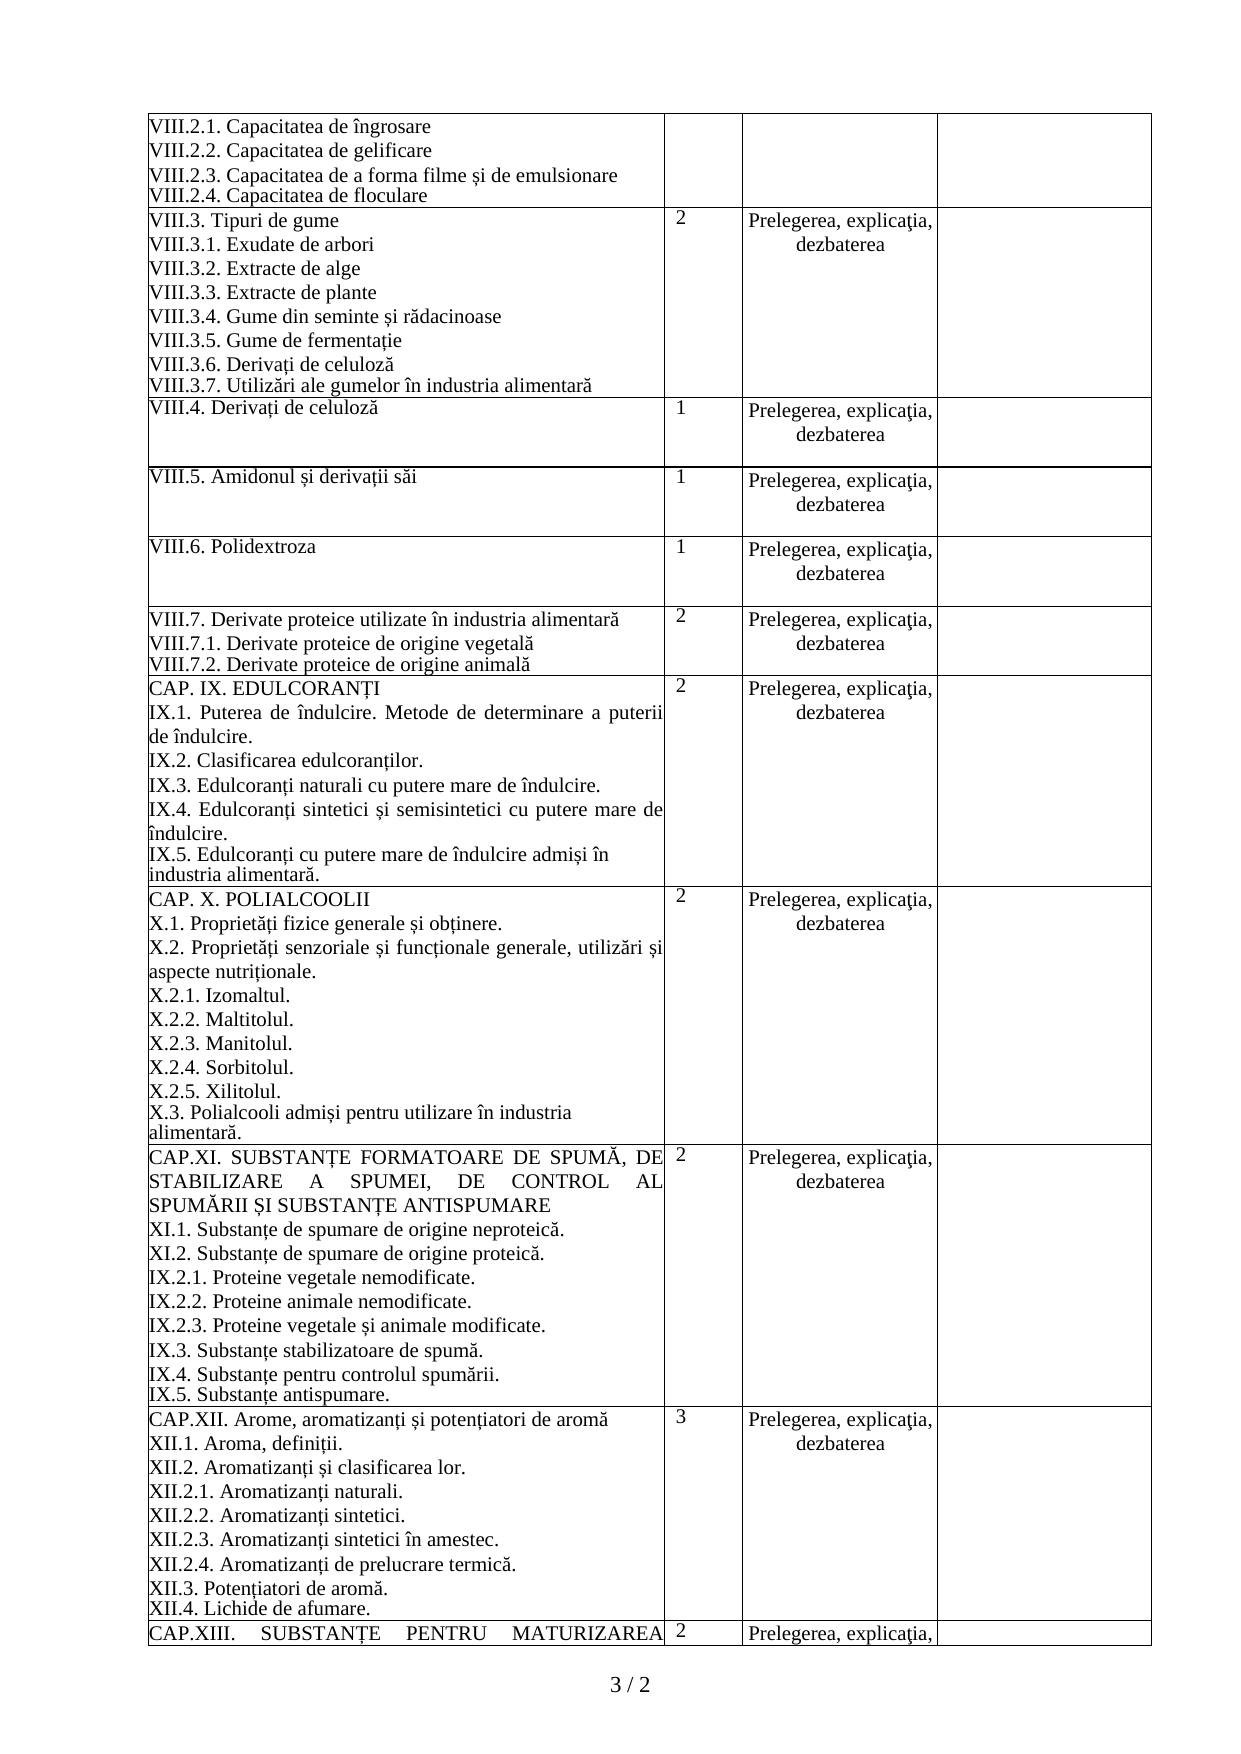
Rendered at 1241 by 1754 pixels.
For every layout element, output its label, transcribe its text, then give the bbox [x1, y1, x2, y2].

table_cell 2 [665, 1621, 742, 1645]
table_cell CAP. IX. EDUANȚI IX.1. Puterea de îndulcire. Metode de determinare a puterii de îndulcire. IX.2. Clasificarea edulcoranților. IX.3. Edulcoranți naturali cu putere mare de îndulcire. IX.4. Edulcoranți sintetici și semisintetici cu putere mare de îndulcire. IX.5. Edulcoranți cu putere mare de îndulcire admiși în industria alimentară. [149, 676, 664, 886]
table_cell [743, 1621, 937, 1645]
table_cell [149, 114, 664, 207]
table_cell VIII.4. Derivați de celuloză [149, 398, 664, 466]
table_cell [938, 468, 1151, 536]
table_cell 2 [665, 607, 742, 675]
table_cell [938, 1145, 1151, 1406]
table_cell [938, 537, 1151, 606]
table_cell VIII.6. Polidextroza [149, 537, 664, 606]
table_cell CAP. X. POLII X.1. Proprietăți fizice generale și obținere. X.2. Proprietăți senzoriale și funcționale generale, utilizări și aspecte nutriționale. X.2.1. Izomaltul. X.2.2. Maltitolul. X.2.3. Manitolul. X.2.4. Sorbitolul. X.2.5. Xilitolul. X.3. Polialcooli admiși pentru utilizare în industria alimentară. [149, 887, 664, 1144]
table_cell Prelegerea, explicaţia, dezbaterea [743, 208, 937, 397]
table_cell VIII.5. Amidonul și derivații săi [149, 468, 664, 536]
table_cell 2 [665, 1145, 742, 1406]
table_cell 2 [665, 114, 742, 207]
table_cell Prelegerea, explicaţia, dezbaterea [743, 537, 937, 606]
table_cell Prelegerea, explicaţia, dezbaterea [743, 676, 937, 886]
table_cell [938, 607, 1151, 675]
table_cell 2 [665, 887, 742, 1144]
table_cell [938, 114, 1151, 207]
table_cell VIII.3. Tipuri de gume VIII.3.1. Exudate de arbori VIII.3.2. Extracte de alge VIII.3.3. Extracte de plante VIII.3.4. Gume din seminte și rădacinoase VIII.3.5. Gume de fermentație VIII.3.6. Derivați de celuloză VIII.3.7. Utilizări ale gumelor în industria alimentară [149, 208, 664, 397]
table_cell 1 [665, 537, 742, 606]
table_cell [938, 1407, 1151, 1620]
table_cell 2 [665, 676, 742, 886]
table_cell CAP.XI. SUBSTANȚE ATE DE SPUMĂ, DE STABILIZARE A SPUMEI, DE CONTROL AL SPUMĂRII ȘI SUBSTANȚE ANTISPUMARE XI.1. Substanțe de spumare de origine neproteică. XI.2. Substanțe de spumare de origine proteică. IX.2.1. Proteine vegetale nemodificate. IX.2.2. Proteine animale nemodificate. IX.2.3. Proteine vegetale și animale modificate. IX.3. Substanțe stabilizatoare de spumă. IX.4. Substanțe pentru controlul spumării. IX.5. Substanțe antispumare. [149, 1145, 664, 1406]
table_cell 3 [665, 1407, 742, 1620]
table_cell Prelegerea, explicaţia, dezbaterea [743, 887, 937, 1144]
table_cell Prelegerea, explicaţia, dezbaterea [743, 607, 937, 675]
table_cell [938, 887, 1151, 1144]
table_cell [938, 398, 1151, 466]
table_cell [938, 208, 1151, 397]
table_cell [149, 1621, 664, 1645]
table_cell Prelegerea, explicaţia, dezbaterea [743, 1145, 937, 1406]
table_cell 1 [665, 468, 742, 536]
table_cell Prelegerea, explicaţia, dezbaterea [743, 398, 937, 466]
table_cell 1 [665, 398, 742, 466]
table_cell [743, 114, 937, 207]
table_cell VIII.7. Derivate proteice utilizate în industria alimentară VIII.7.1. Derivate proteice de origine vegetală VIII.7.2. Derivate proteice de origine animală [149, 607, 664, 675]
table_cell CAP.XII. Arome, aromatizanți și potențiatori de aromă XII.1. Aroma, definiții. XII.2. Aromatizanți și clasificarea lor. XII.2.1. Aromatizanți naturali. XII.2.2. Aromatizanți sintetici. XII.2.3. Aromatizanți sintetici în amestec. XII.2.4. Aromatizanți de prelucrare termică. XII.3. Potențiatori de aromă. XII.4. Lichide de afumare. [149, 1407, 664, 1620]
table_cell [743, 1407, 937, 1620]
table_cell Prelegerea, explicaţia, dezbaterea [743, 468, 937, 536]
table_cell [938, 676, 1151, 886]
table_cell 2 [665, 208, 742, 397]
table_cell [938, 1621, 1151, 1645]
